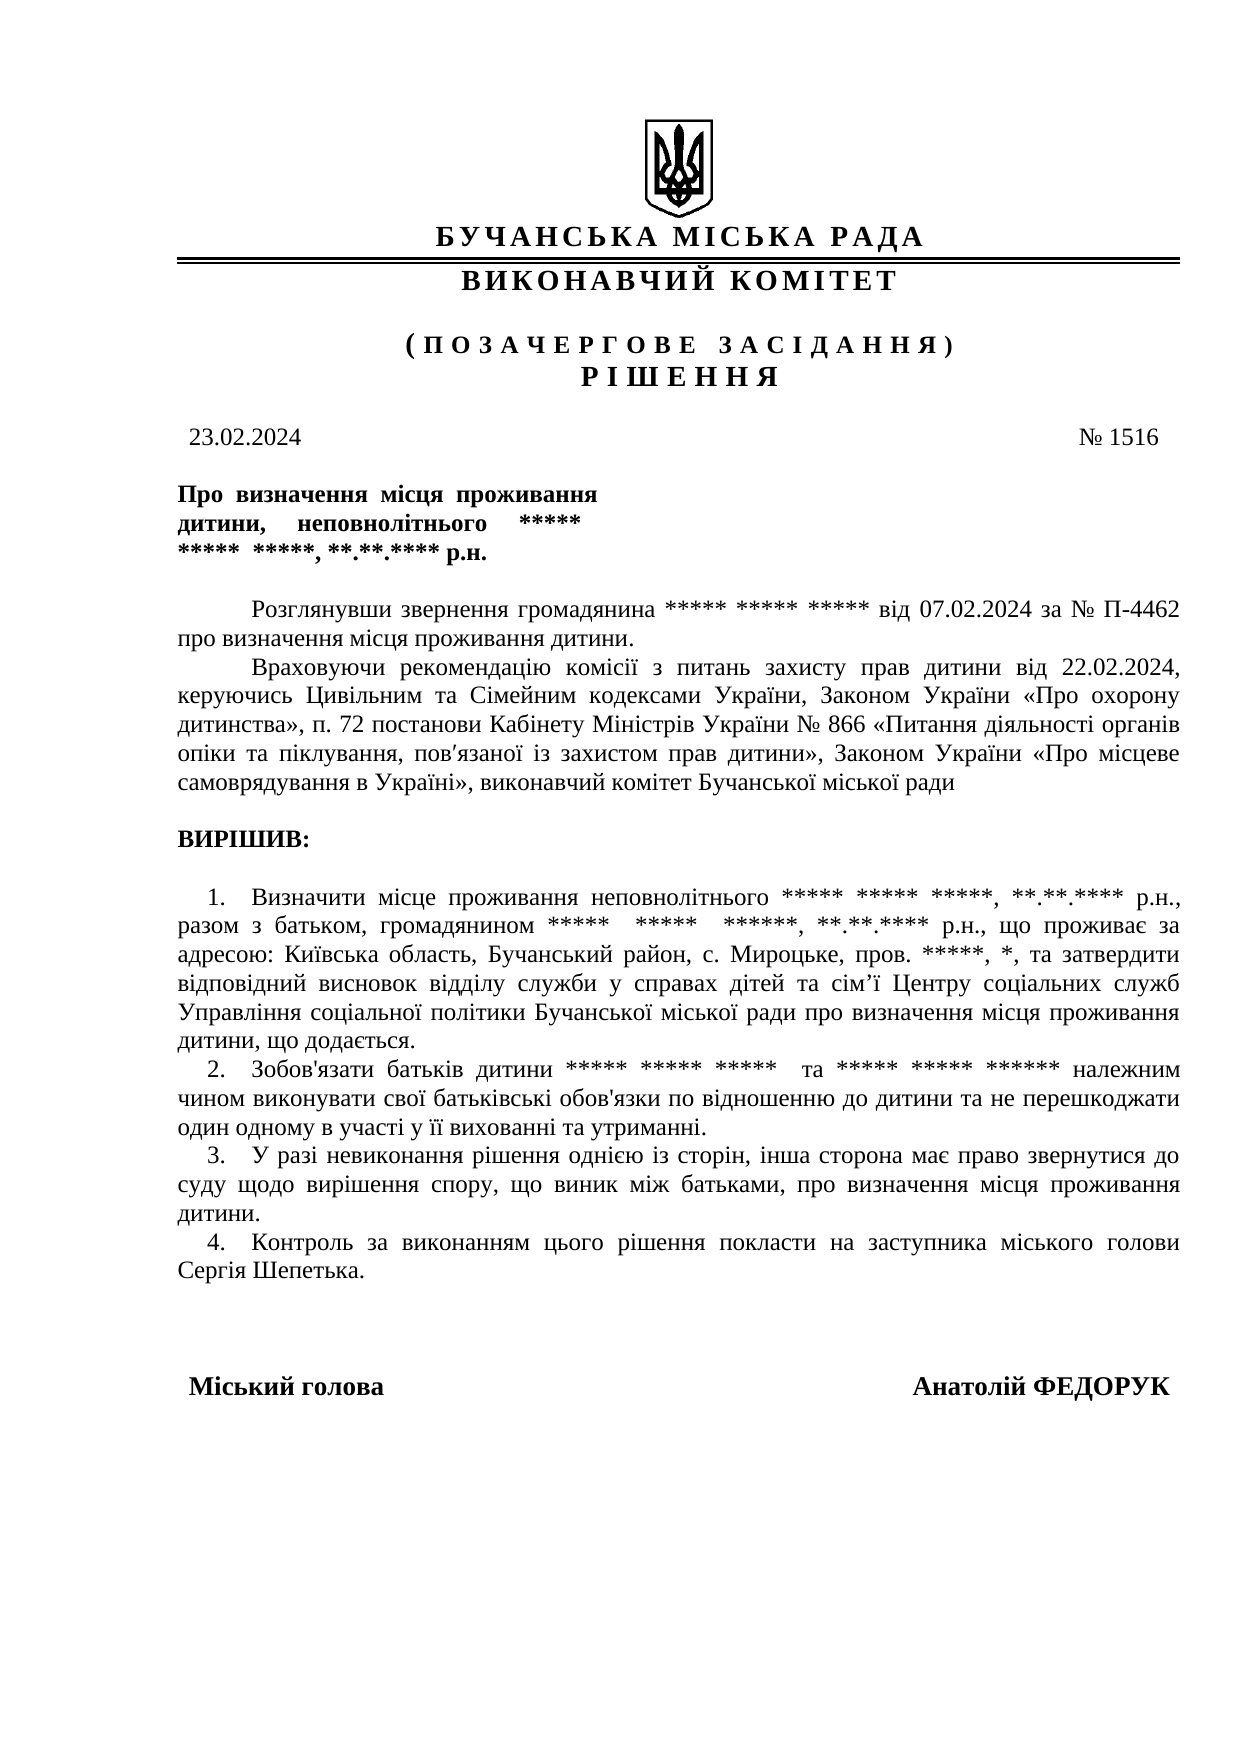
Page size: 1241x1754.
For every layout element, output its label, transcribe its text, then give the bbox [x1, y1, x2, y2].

text Враховуючи рекомендацію комісії з питань захисту прав дитини від 22.02.2024, керуючись Цивільним та Сімейним кодексами України, Законом України «Про охорону дитинства», п. 72 постанови Кабінету Міністрів України № 866 «Питання діяльності органів опіки та піклування, пов′язаної із захистом прав дитини», Законом України «Про місцеве самоврядування в Україні», виконавчий комітет Бучанської міської ради [177, 652, 1181, 795]
list Визначити місце проживання неповнолітнього ***** ***** *****, **.**.**** р.н., разом з батьком, громадянином ***** ***** ******, **.**.**** р.н., що проживає за адресою: Київська область, Бучанський район, с. Мироцьке, пров. *****, *, та затвердити відповідний висновок відділу служби у справах дітей та сім’ї Центру соціальних служб Управління соціальної політики Бучанської міської ради про визначення місця проживання дитини, що додається. [177, 882, 1181, 1054]
table_header ВИКОНАВЧИЙ КОМІТЕТ [177, 264, 1180, 326]
table_header 23.02.2024 [177, 422, 680, 450]
table_header Анатолій ФЕДОРУК [679, 1370, 1181, 1401]
table_header Міський голова [177, 1370, 679, 1401]
list У разі невиконання рішення однією із сторін, інша сторона має право звернутися до суду щодо вирішення спору, що виник між батьками, про визначення місця проживання дитини. [177, 1140, 1181, 1227]
text ВИРІШИВ: [177, 824, 1181, 853]
text дитини, неповнолітнього ***** [177, 508, 827, 537]
text Розглянувши звернення громадянина ***** ***** ***** від 07.02.2024 за № П-4462 про визначення місця проживання дитини. [177, 594, 1181, 652]
text ***** *****, **.**.**** р.н. [177, 537, 827, 565]
text РІШЕННЯ [177, 359, 1181, 393]
table_header № 1516 [680, 422, 1181, 450]
text Про визначення місця проживання [177, 479, 827, 508]
text БУЧАНСЬКА МІСЬКА РАДА [177, 219, 1181, 252]
list Контроль за виконанням цього рішення покласти на заступника міського голови Сергія Шепетька. [177, 1227, 1181, 1284]
text (ПОЗАЧЕРГОВЕ ЗАСІДАННЯ) [177, 326, 1181, 359]
picture [643, 118, 715, 219]
list Зобов'язати батьків дитини ***** ***** ***** та ***** ***** ****** належним чином виконувати свої батьківські обов'язки по відношенню до дитини та не перешкоджати один одному в участі у її вихованні та утриманні. [177, 1054, 1181, 1140]
